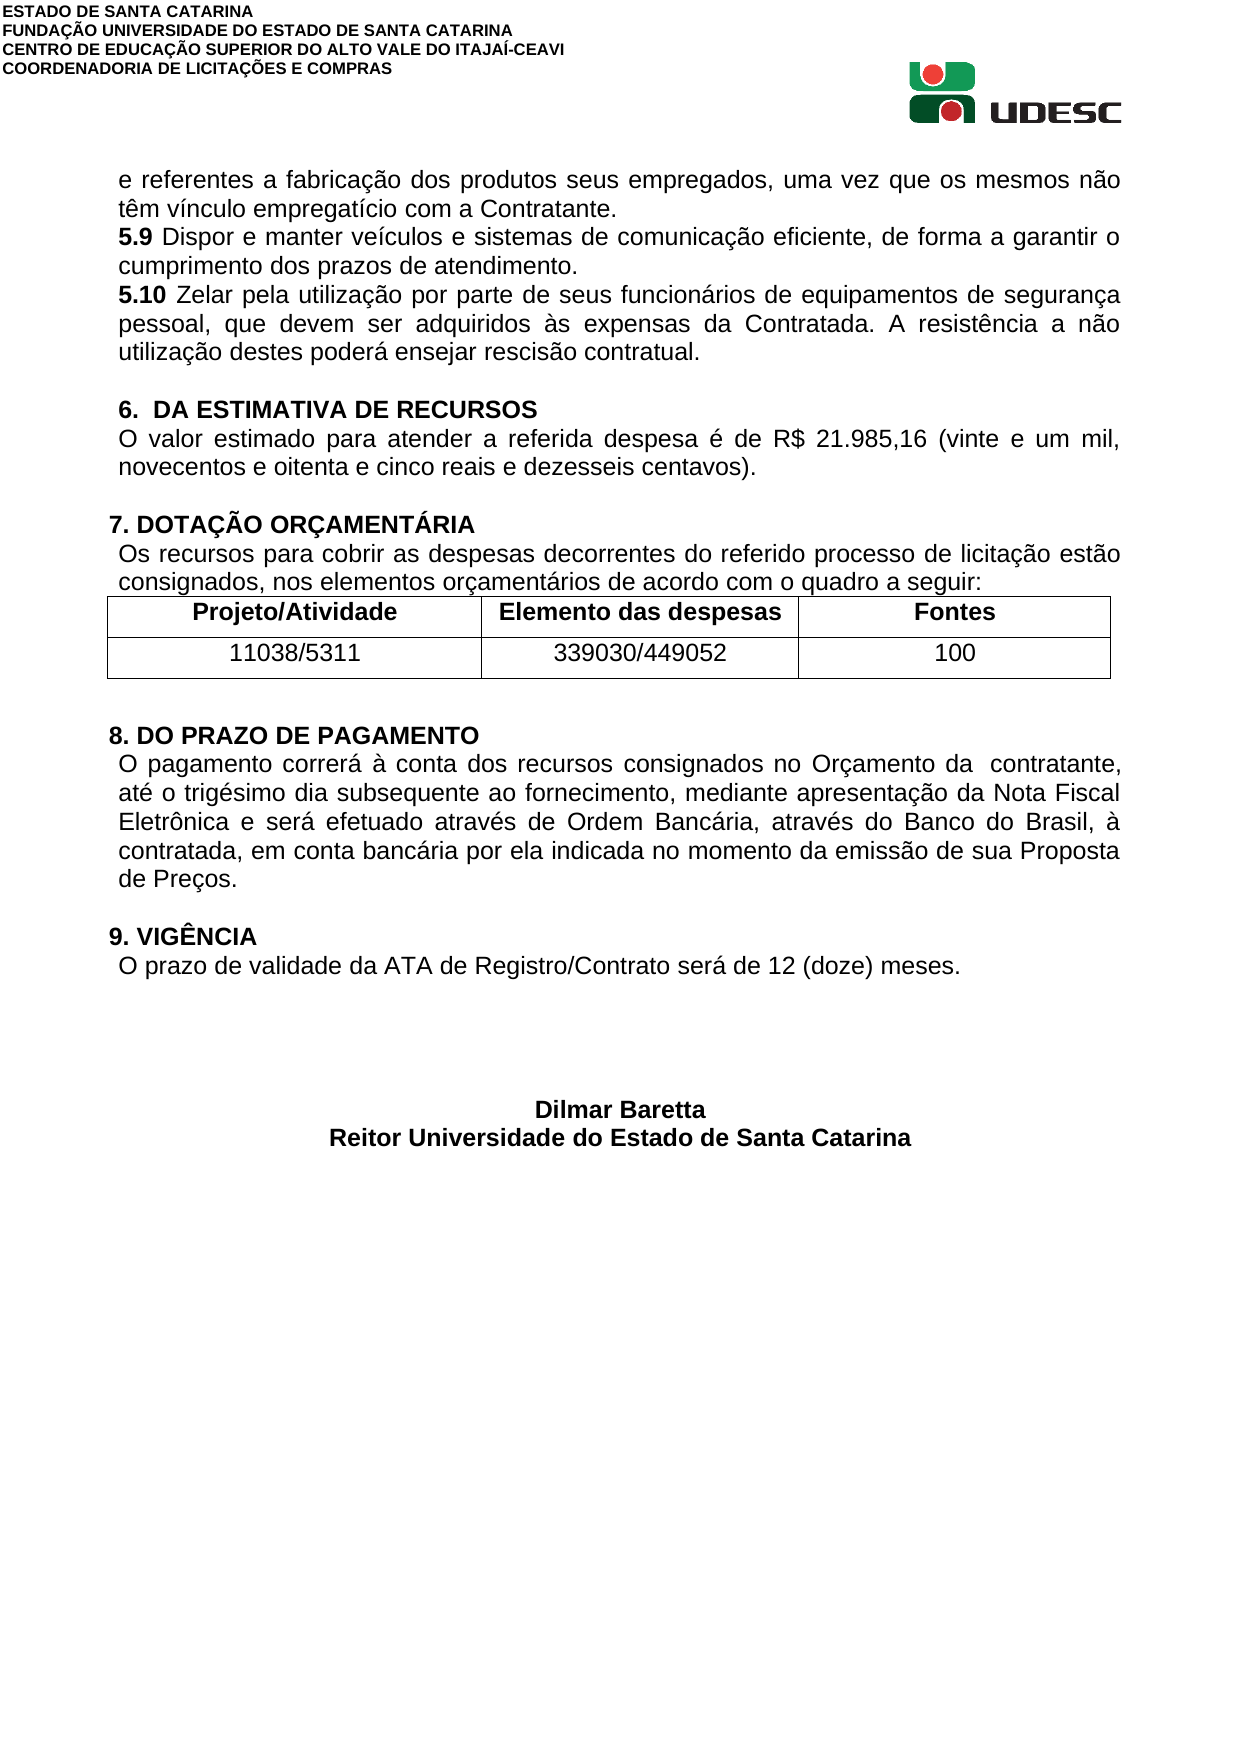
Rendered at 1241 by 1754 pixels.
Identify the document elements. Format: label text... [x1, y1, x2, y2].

table_cell 339030/449052 [482, 638, 798, 678]
table_header Fontes [799, 597, 1110, 637]
subtitle DO PRAZO DE PAGAMENTO [108, 721, 1134, 749]
table_header Elemento das despesas [482, 597, 798, 637]
table_header Projeto/Atividade [108, 597, 481, 637]
text O prazo de validade da ATA de Registro/Contrato será de 12 (doze) meses. [118, 951, 1134, 979]
subtitle VIGÊNCIA [108, 922, 1134, 951]
table_cell 100 [799, 638, 1110, 678]
list Dispor e manter veículos e sistemas de comunicação eficiente, de forma a garantir o cumprimento dos prazos de atendimento. [118, 222, 1122, 280]
text O pagamento correrá à conta dos recursos consignados no Orçamento da contratante, até o trigésimo dia subsequente ao fornecimento, mediante apresentação da Nota Fiscal Eletrônica e será efetuado através de Ordem Bancária, através do Banco do Brasil, à contratada, em conta bancária por ela indicada no momento da emissão de sua Proposta de Preços. [118, 749, 1122, 893]
table_cell 11038/5311 [108, 638, 481, 678]
picture [909, 62, 1122, 123]
subtitle Dilmar Baretta [328, 1095, 912, 1123]
text Os recursos para cobrir as despesas decorrentes do referido processo de licitação estão consignados, nos elementos orçamentários de acordo com o quadro a seguir: [118, 538, 1122, 596]
text O valor estimado para atender a referida despesa é de R$ 21.985,16 (vinte e um mil, novecentos e oitenta e cinco reais e dezesseis centavos). [118, 423, 1122, 481]
subtitle DA ESTIMATIVA DE RECURSOS [118, 395, 1134, 423]
subtitle DOTAÇÃO ORÇAMENTÁRIA [108, 510, 1134, 538]
list Zelar pela utilização por parte de seus funcionários de equipamentos de segurança pessoal, que devem ser adquiridos às expensas da Contratada. A resistência a não utilização destes poderá ensejar rescisão contratual. [118, 280, 1122, 366]
text e referentes a fabricação dos produtos seus empregados, uma vez que os mesmos não têm vínculo empregatício com a Contratante. [118, 165, 1122, 222]
text Reitor Universidade do Estado de Santa Catarina [328, 1123, 912, 1152]
